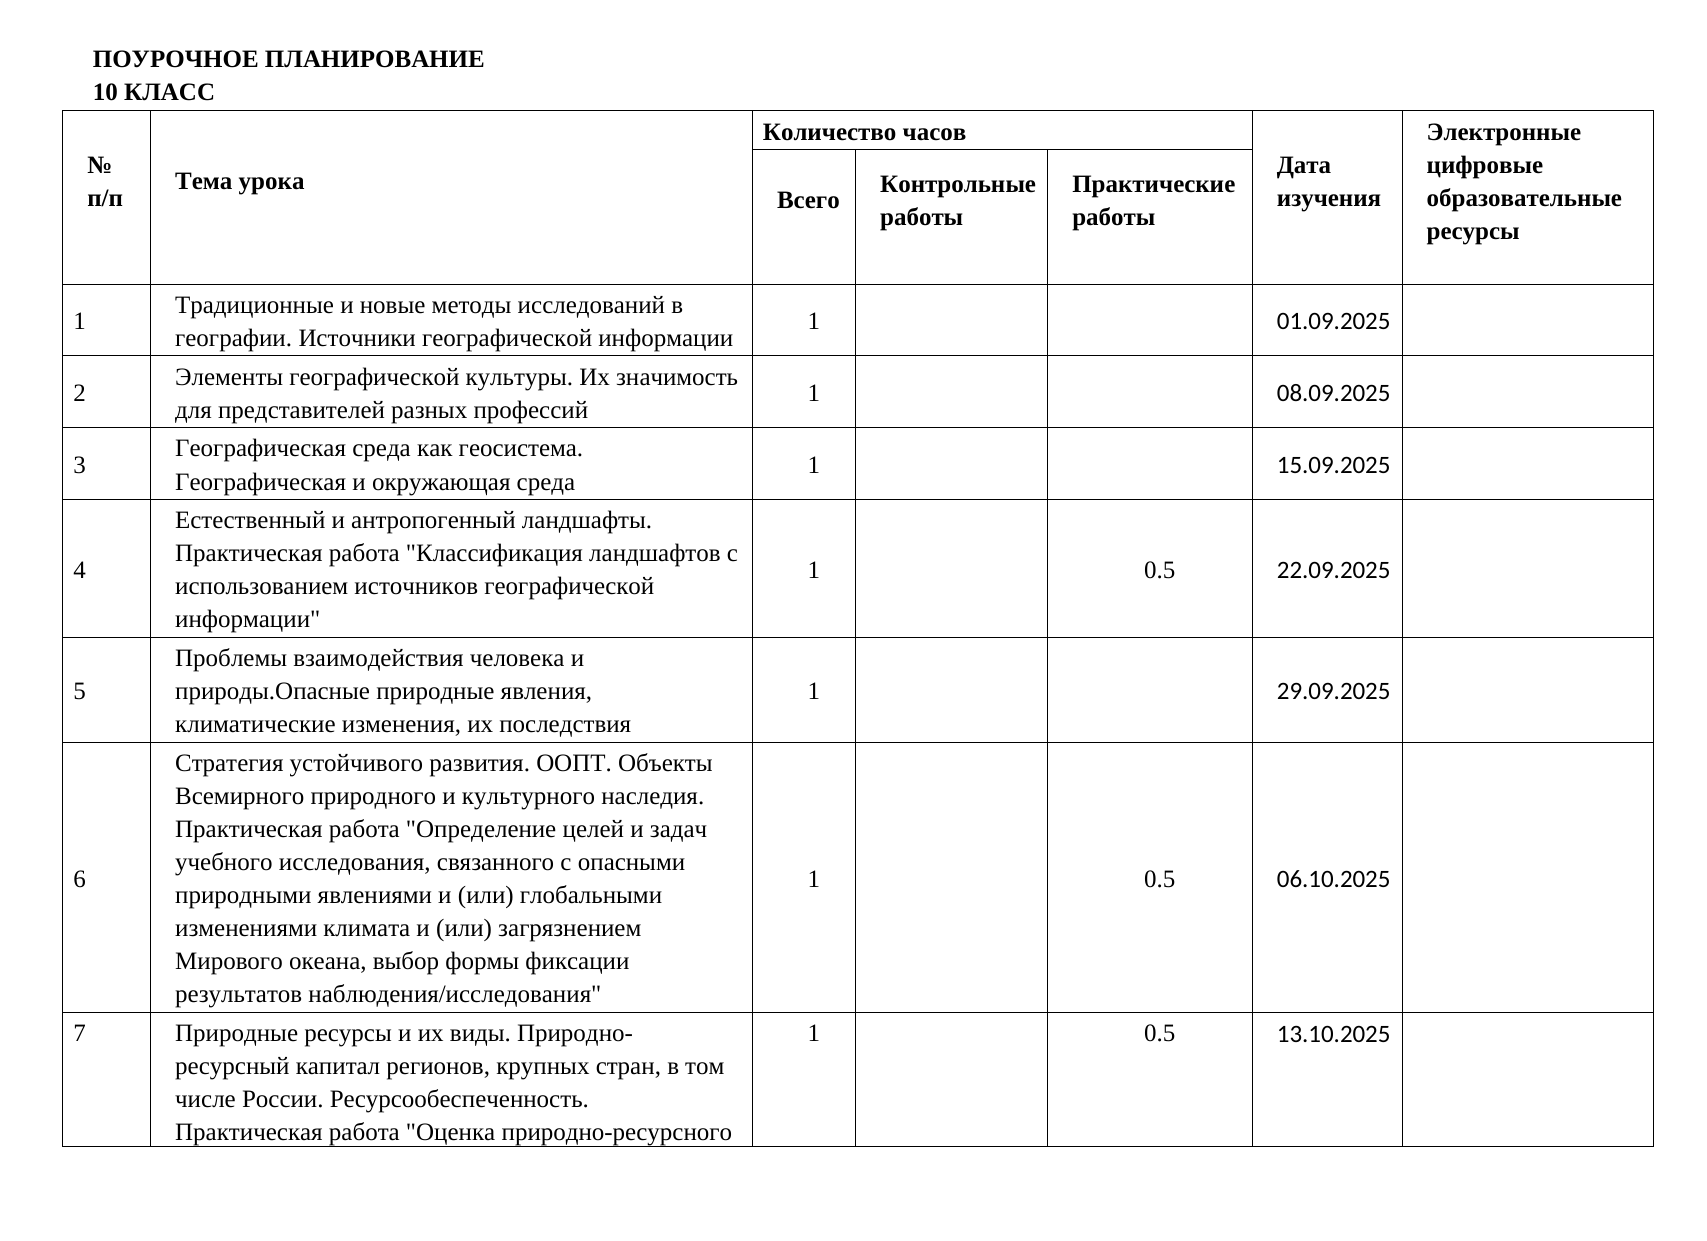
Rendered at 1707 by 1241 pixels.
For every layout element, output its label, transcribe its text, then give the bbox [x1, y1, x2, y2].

table_cell 3 [63, 428, 150, 499]
table_header № п/п [63, 111, 150, 283]
table_cell [1403, 638, 1653, 742]
table_cell 01.09.2025 [1253, 285, 1402, 355]
table_cell [1048, 356, 1252, 427]
table_cell 1 [753, 1013, 855, 1146]
table_cell 7 [63, 1013, 150, 1146]
table_cell [856, 356, 1047, 427]
table_cell [856, 638, 1047, 742]
table_cell 1 [753, 638, 855, 742]
table_cell Контрольные работы [856, 150, 1047, 283]
table_cell Естественный и антропогенный ландшафты. Практическая работа "Классификация ландшафтов с использованием источников географической информации" [151, 500, 752, 637]
table_cell 15.09.2025 [1253, 428, 1402, 499]
table_cell 1 [753, 500, 855, 637]
table_cell [856, 1013, 1047, 1146]
table_cell [1403, 743, 1653, 1012]
table_header Дата изучения [1253, 111, 1402, 283]
table_cell [1048, 285, 1252, 355]
table_header Количество часов [753, 111, 1252, 149]
table_cell [1048, 428, 1252, 499]
table_cell 0.5 [1048, 500, 1252, 637]
table_cell [856, 743, 1047, 1012]
table_cell Элементы географической культуры. Их значимость для представителей разных профессий [151, 356, 752, 427]
table_header Тема урока [151, 111, 752, 283]
table_cell Стратегия устойчивого развития. ООПТ. Объекты Всемирного природного и культурного наследия. Практическая работа "Определение целей и задач учебного исследования, связанного с опасными природными явлениями и (или) глобальными изменениями климата и (или) загрязнением Мирового океана, выбор формы фиксации результатов наблюдения/исследования" [151, 743, 752, 1012]
table_cell [1403, 500, 1653, 637]
table_cell 0.5 [1048, 1013, 1252, 1146]
table_cell 2 [63, 356, 150, 427]
table_cell 06.10.2025 [1253, 743, 1402, 1012]
table_cell 6 [63, 743, 150, 1012]
table_header Электронные цифровые образовательные ресурсы [1403, 111, 1653, 283]
table_cell Географическая среда как геосистема. Географическая и окружающая среда [151, 428, 752, 499]
table_cell 4 [63, 500, 150, 637]
text ПОУРОЧНОЕ ПЛАНИРОВАНИЕ [86, 44, 1618, 73]
table_cell 13.10.2025 [1253, 1013, 1402, 1146]
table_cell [151, 1013, 752, 1146]
table_cell 1 [753, 356, 855, 427]
table_cell 1 [753, 428, 855, 499]
table_cell 1 [753, 743, 855, 1012]
table_cell [856, 500, 1047, 637]
table_cell 1 [63, 285, 150, 355]
table_cell [1403, 1013, 1653, 1146]
table_cell [856, 285, 1047, 355]
table_cell Всего [753, 150, 855, 283]
table_cell 5 [63, 638, 150, 742]
table_cell 29.09.2025 [1253, 638, 1402, 742]
table_cell Проблемы взаимодействия человека и природы.Опасные природные явления, климатические изменения, их последствия [151, 638, 752, 742]
table_cell Практические работы [1048, 150, 1252, 283]
table_cell 08.09.2025 [1253, 356, 1402, 427]
table_cell [1048, 638, 1252, 742]
table_cell [1403, 428, 1653, 499]
text 10 КЛАСС [86, 77, 1618, 106]
table_cell 1 [753, 285, 855, 355]
table_cell [856, 428, 1047, 499]
table_cell Традиционные и новые методы исследований в географии. Источники географической информации [151, 285, 752, 355]
table_cell [1403, 285, 1653, 355]
table_cell [1403, 356, 1653, 427]
table_cell 22.09.2025 [1253, 500, 1402, 637]
table_cell 0.5 [1048, 743, 1252, 1012]
